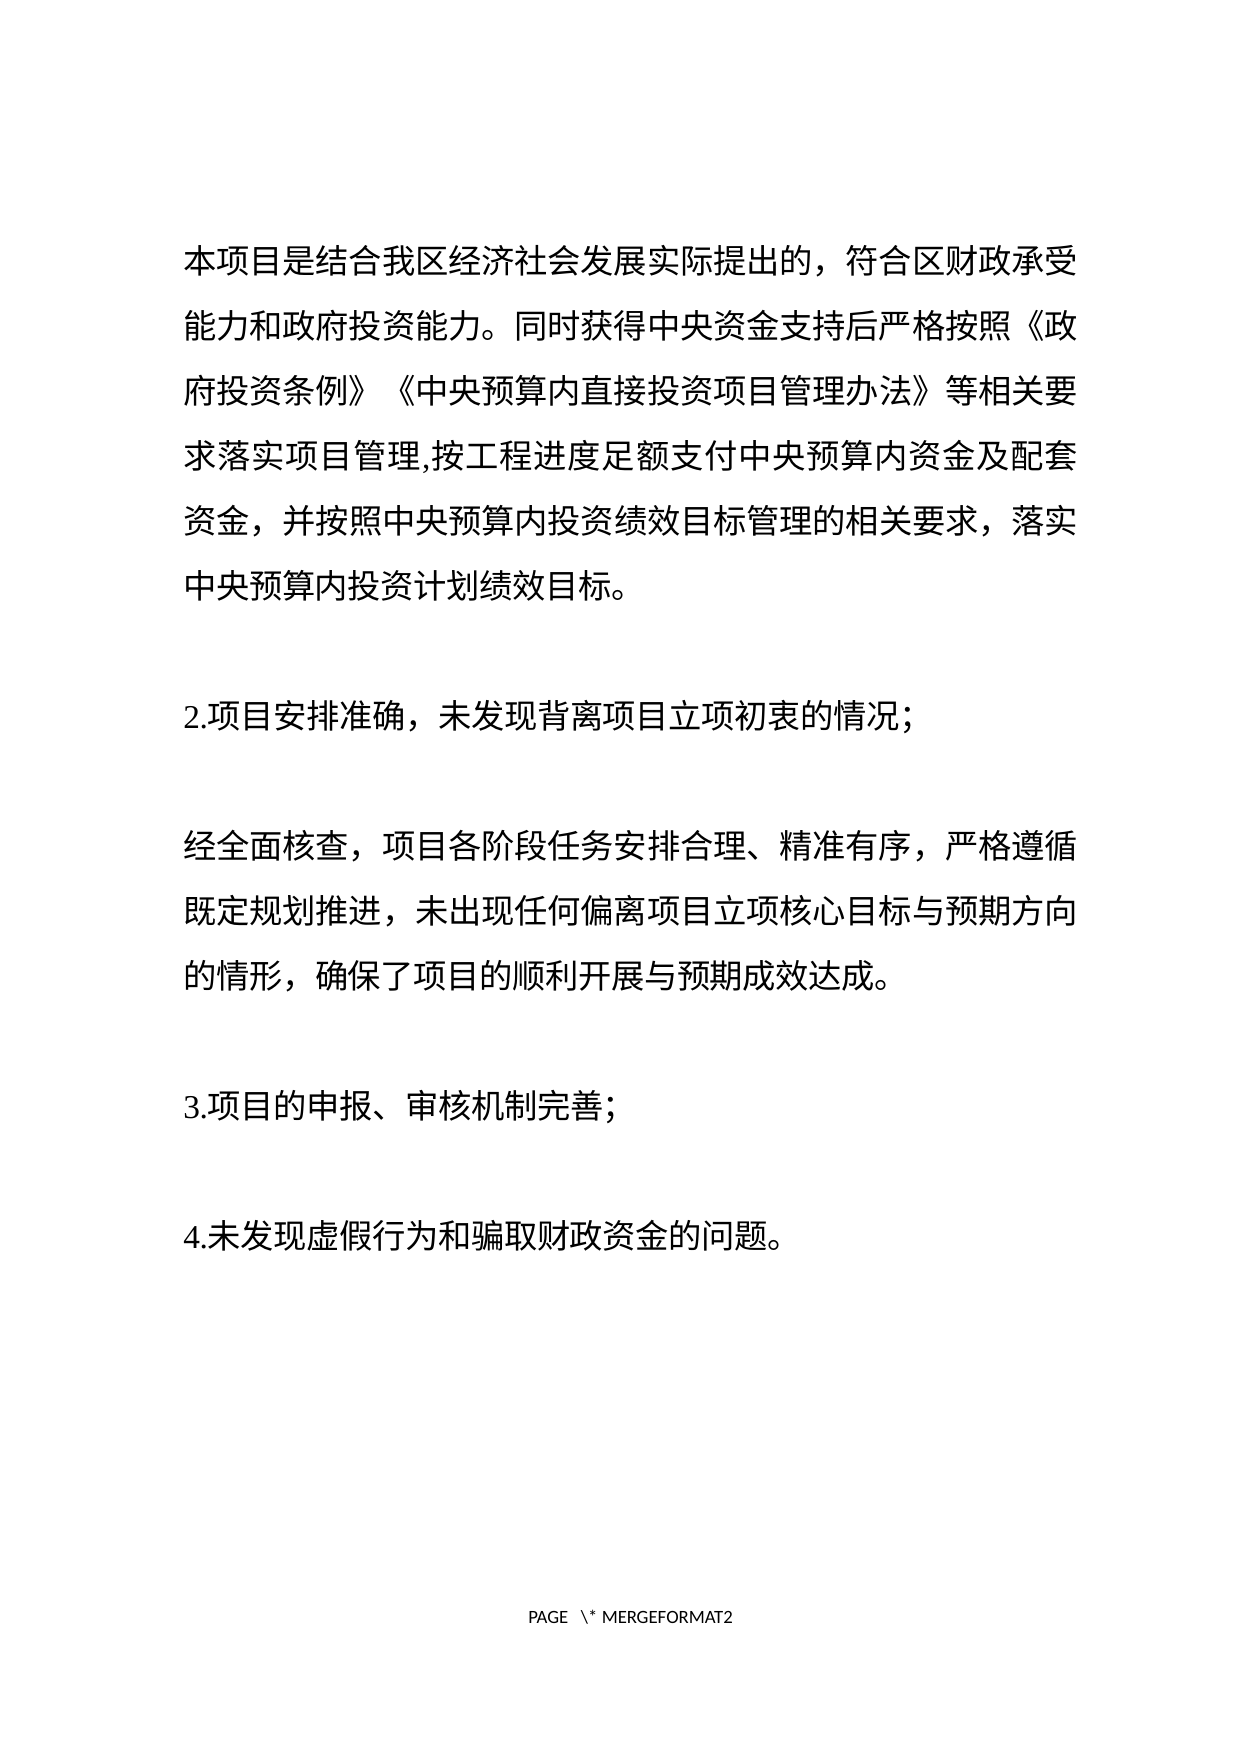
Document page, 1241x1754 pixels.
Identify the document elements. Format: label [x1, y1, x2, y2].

text [183, 162, 1078, 1267]
